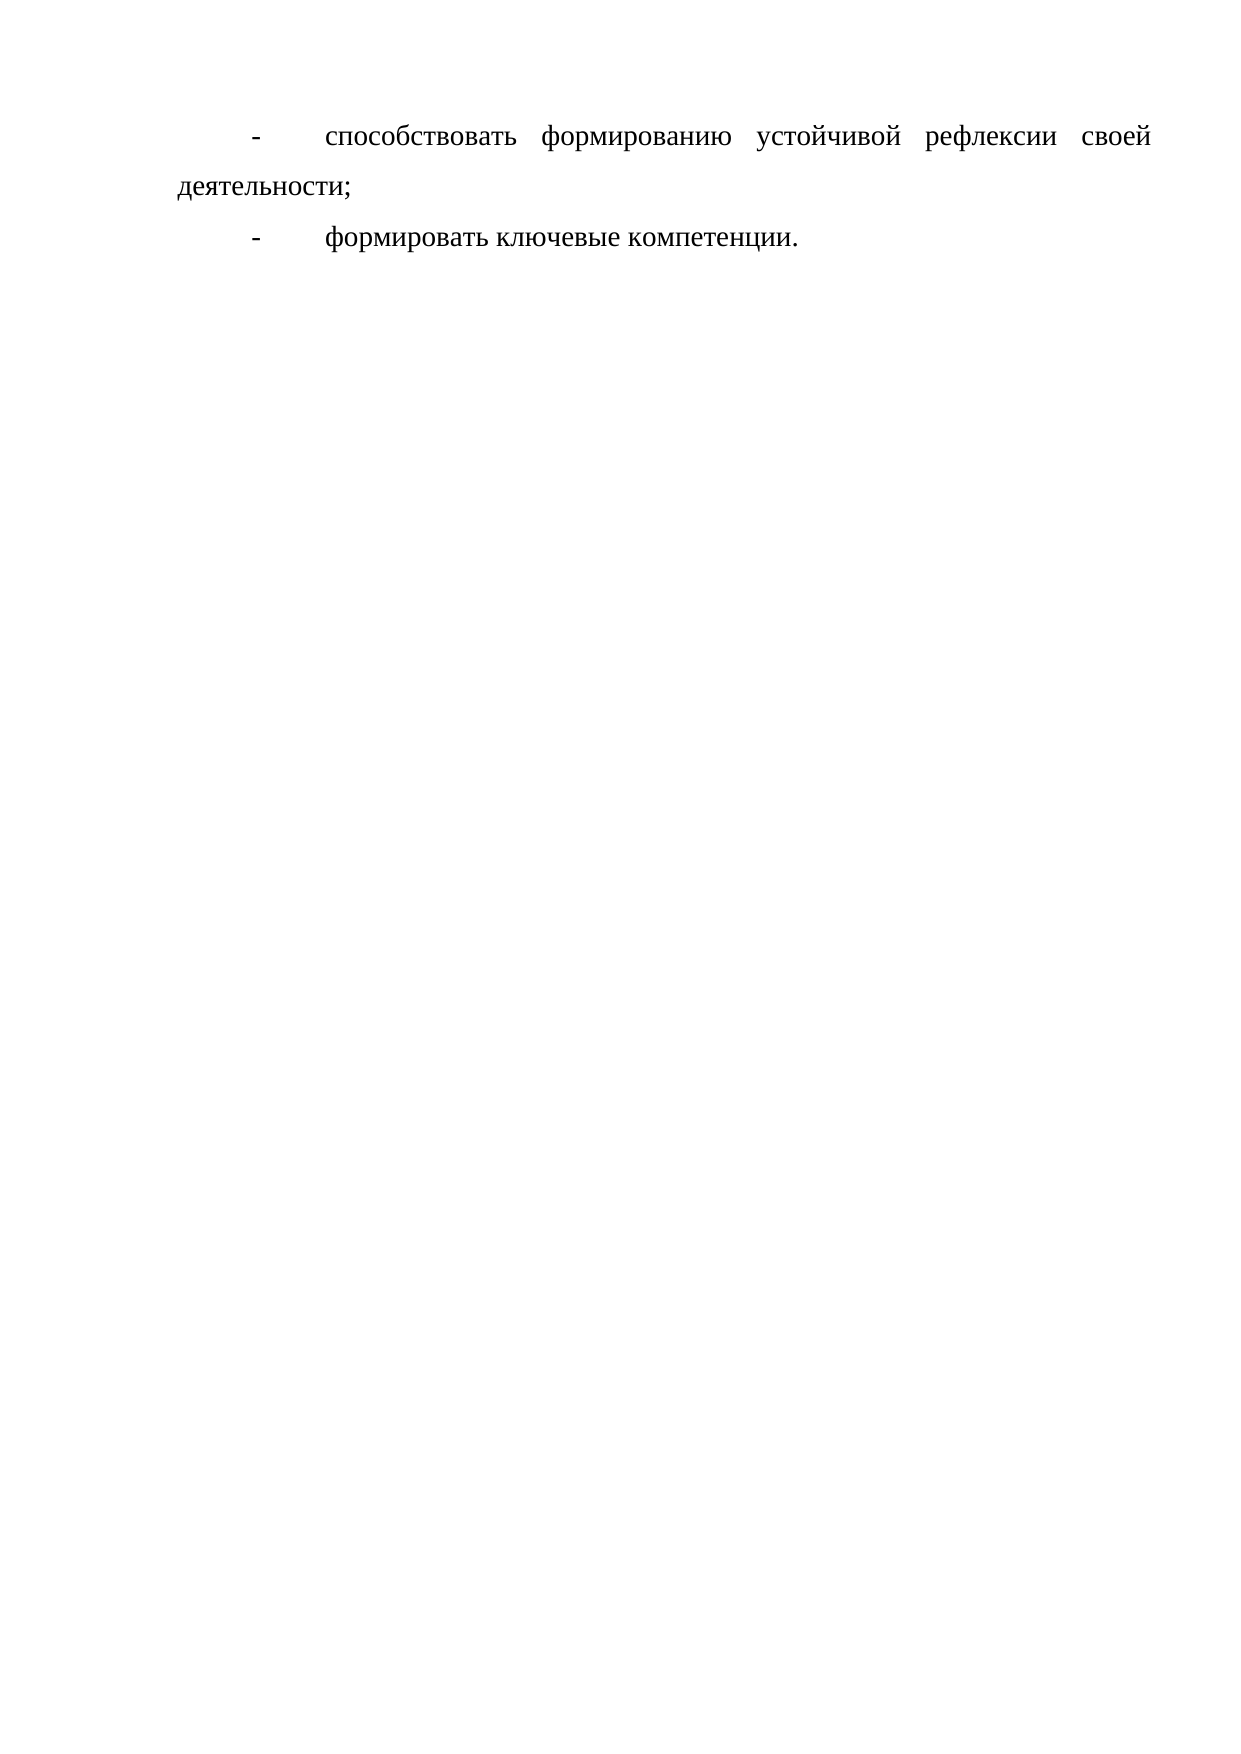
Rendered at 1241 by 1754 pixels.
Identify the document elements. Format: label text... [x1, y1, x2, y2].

list способствовать формированию устойчивой рефлексии своей деятельности; [177, 118, 1152, 202]
list формировать ключевые компетенции. [177, 219, 1152, 252]
